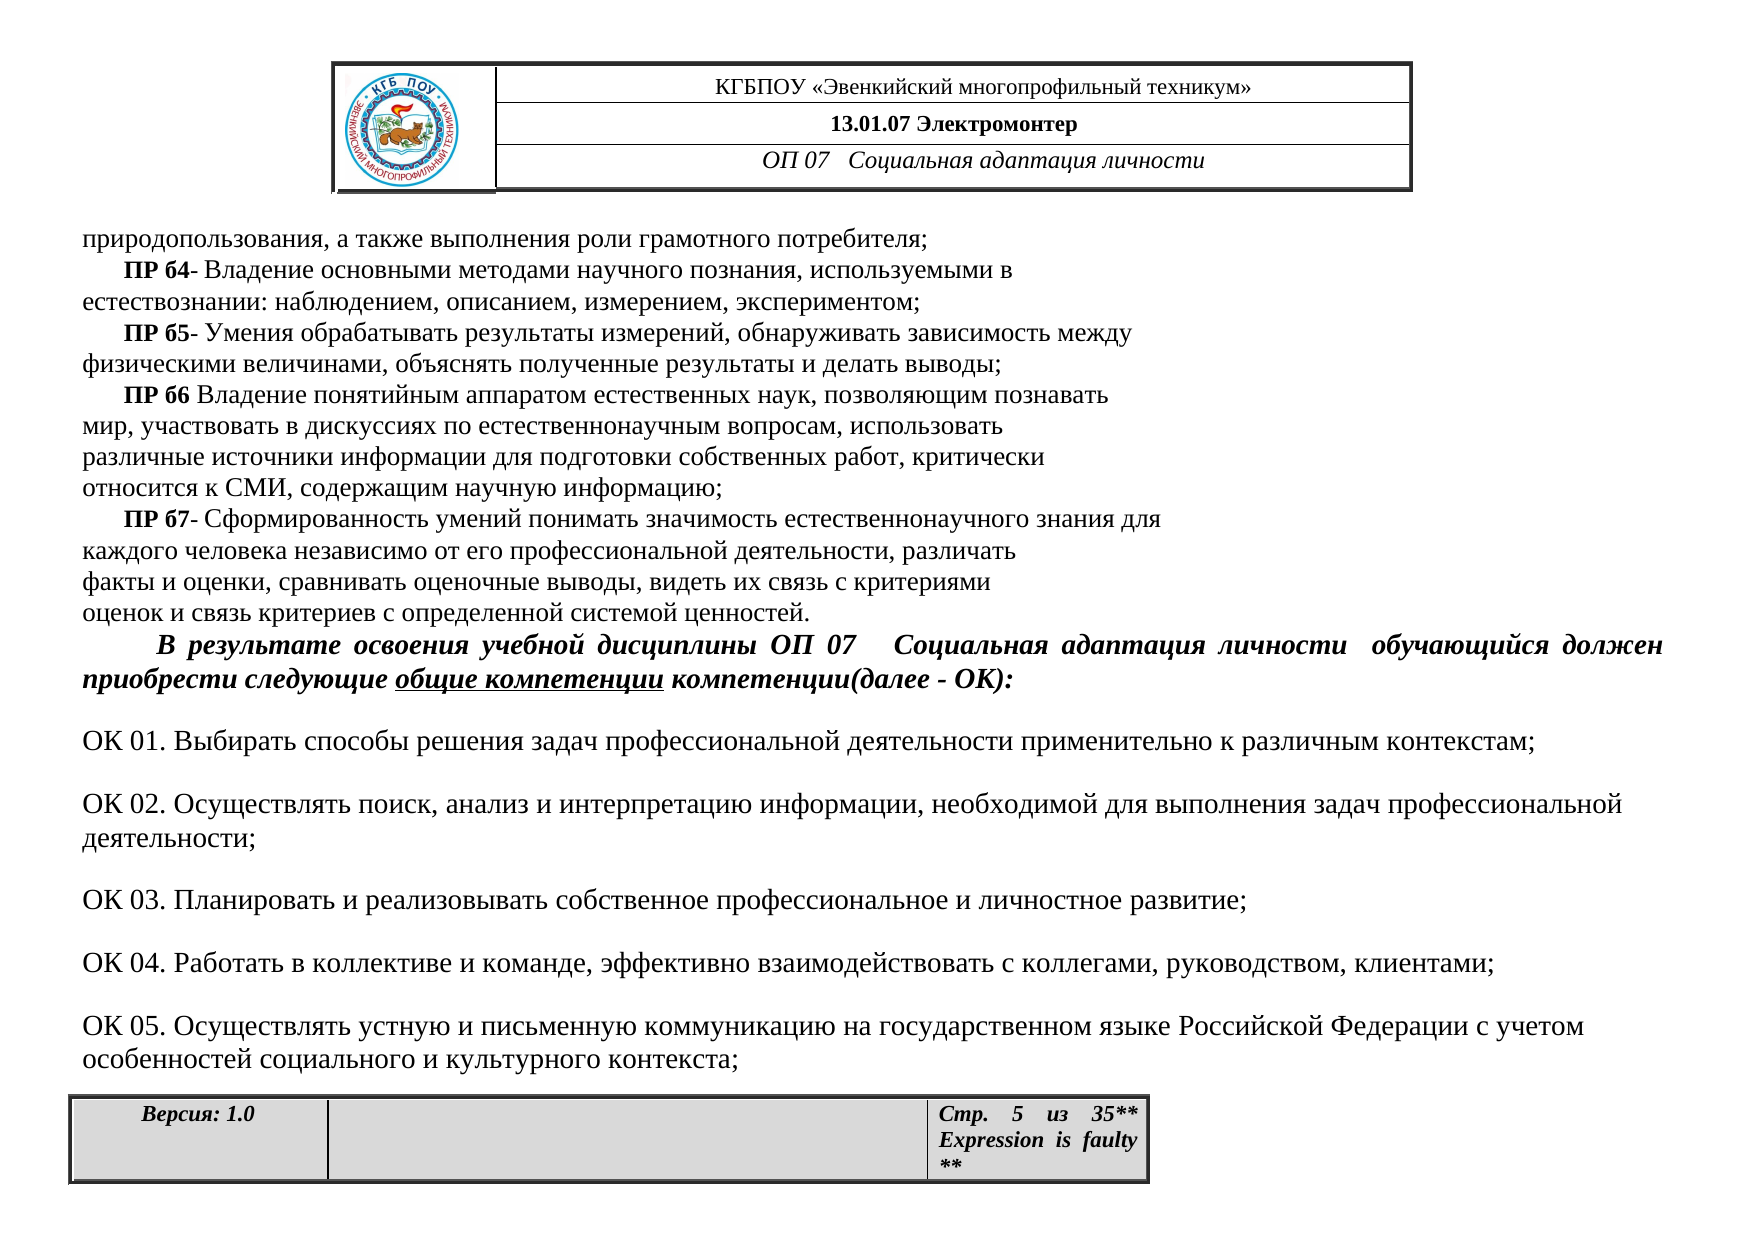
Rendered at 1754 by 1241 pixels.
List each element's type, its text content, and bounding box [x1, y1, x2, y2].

text ОК 03. Планировать и реализовывать собственное профессиональное и личностное развитие; [82, 882, 1663, 916]
text ПР б6 Владение понятийным аппаратом естественных наук, позволяющим познавать мир, участвовать в дискуссиях по естественнонаучным вопросам, использовать различные источники информации для подготовки собственных работ, критически относится к СМИ, содержащим научную информацию; [82, 378, 1663, 503]
text ПР б7- Сформированность умений понимать значимость естественнонаучного знания для каждого человека независимо от его профессиональной деятельности, различать факты и оценки, сравнивать оценочные выводы, видеть их связь с критериями оценок и связь критериев с определенной системой ценностей. [82, 503, 1663, 627]
text ОК 01. Выбирать способы решения задач профессиональной деятельности применительно к различным контекстам; [82, 723, 1663, 757]
text ПР б4- Владение основными методами научного познания, используемыми в естествознании: наблюдением, описанием, измерением, экспериментом; [82, 253, 1663, 316]
picture [345, 73, 392, 121]
text В результате освоения учебной дисциплины ОП 07 Социальная адаптация личности обучающийся должен приобрести следующие общие компетенции компетенции(далее - ОК): [82, 627, 1663, 694]
text ОК 04. Работать в коллективе и команде, эффективно взаимодействовать с коллегами, руководством, клиентами; [82, 945, 1663, 979]
text ОК 05. Осуществлять устную и письменную коммуникацию на государственном языке Российской Федерации с учетом особенностей социального и культурного контекста; [82, 1008, 1663, 1075]
text ПР б5- Умения обрабатывать результаты измерений, обнаруживать зависимость между физическими величинами, объяснять полученные результаты и делать выводы; [82, 316, 1663, 378]
text ОК 02. Осуществлять поиск, анализ и интерпретацию информации, необходимой для выполнения задач профессиональной деятельности; [82, 786, 1663, 853]
picture [345, 73, 459, 188]
